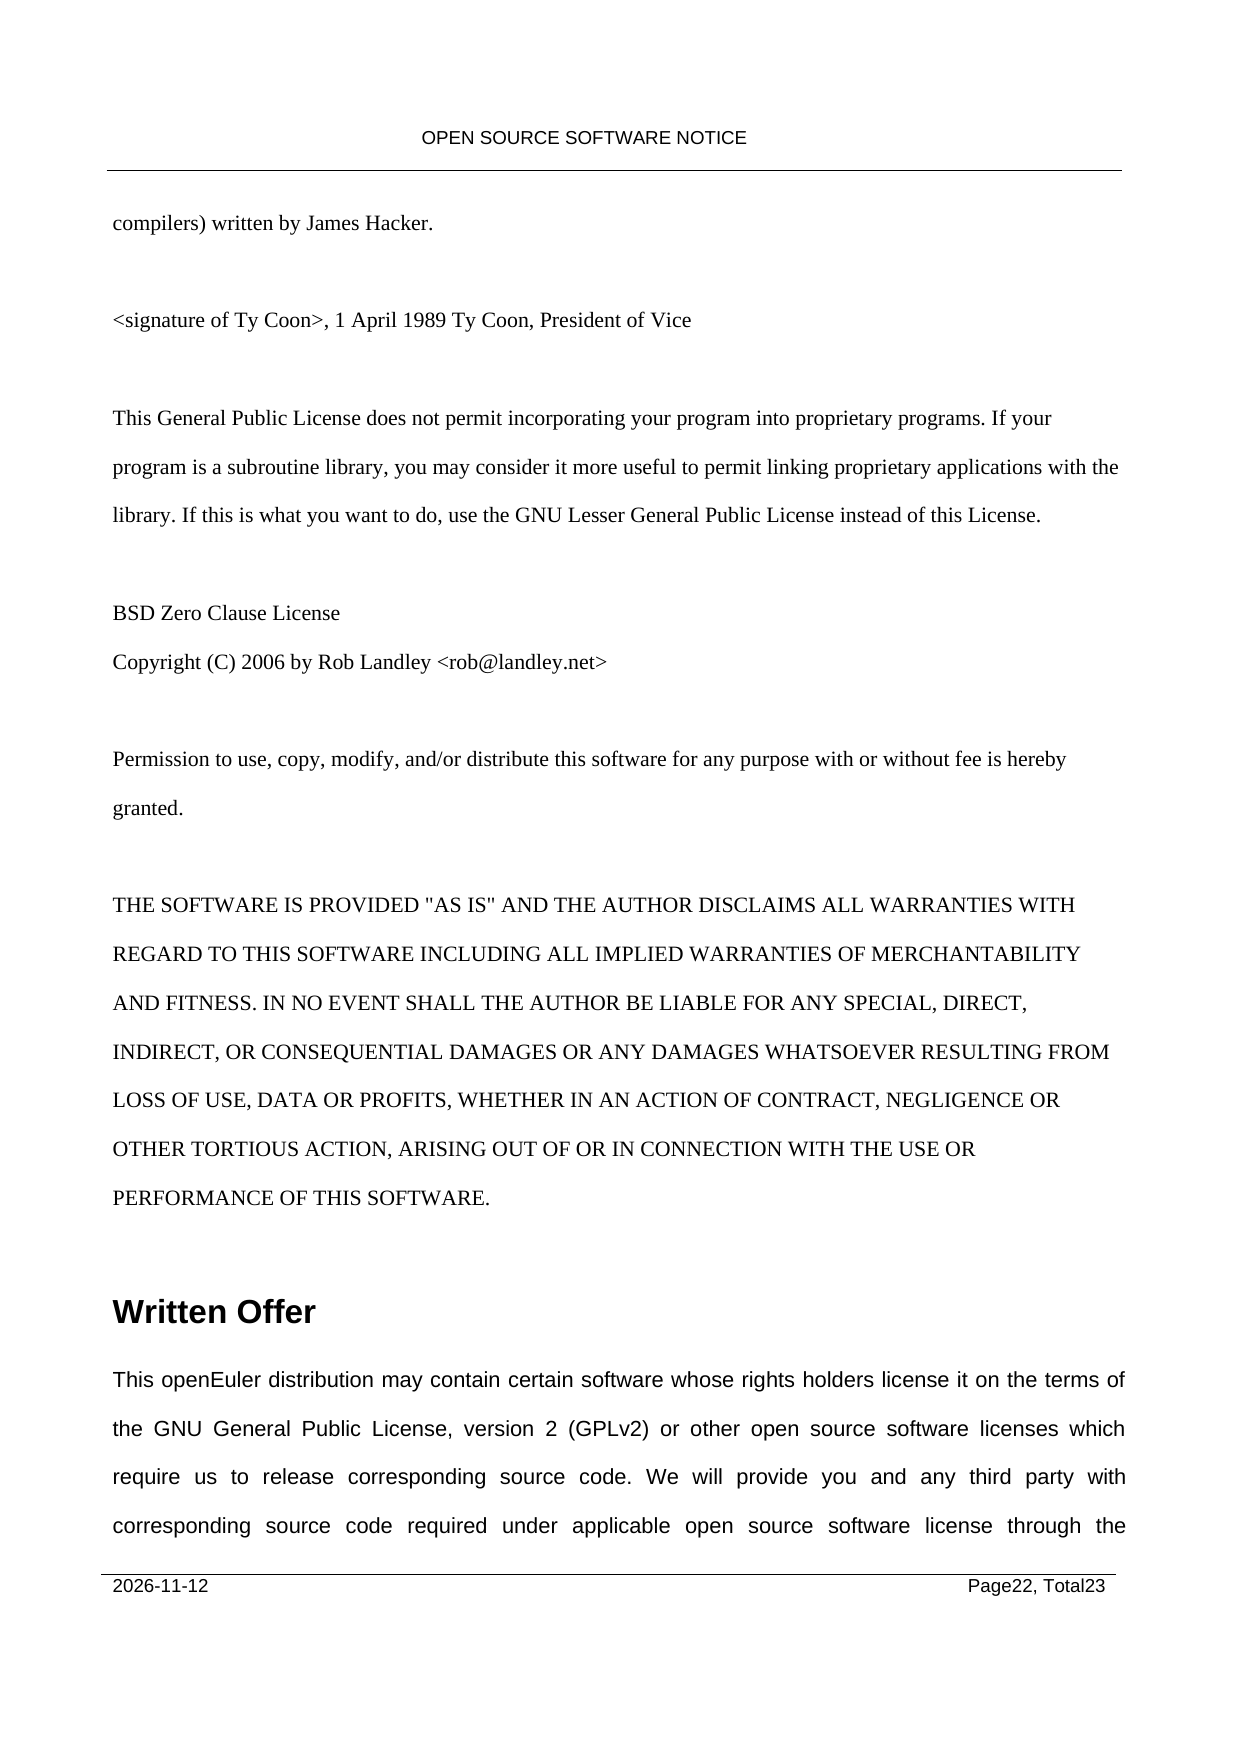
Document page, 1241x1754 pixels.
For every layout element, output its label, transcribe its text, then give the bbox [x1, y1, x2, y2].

text Written Offer [112, 1279, 1128, 1344]
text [112, 1363, 1128, 1542]
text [112, 206, 1128, 1263]
